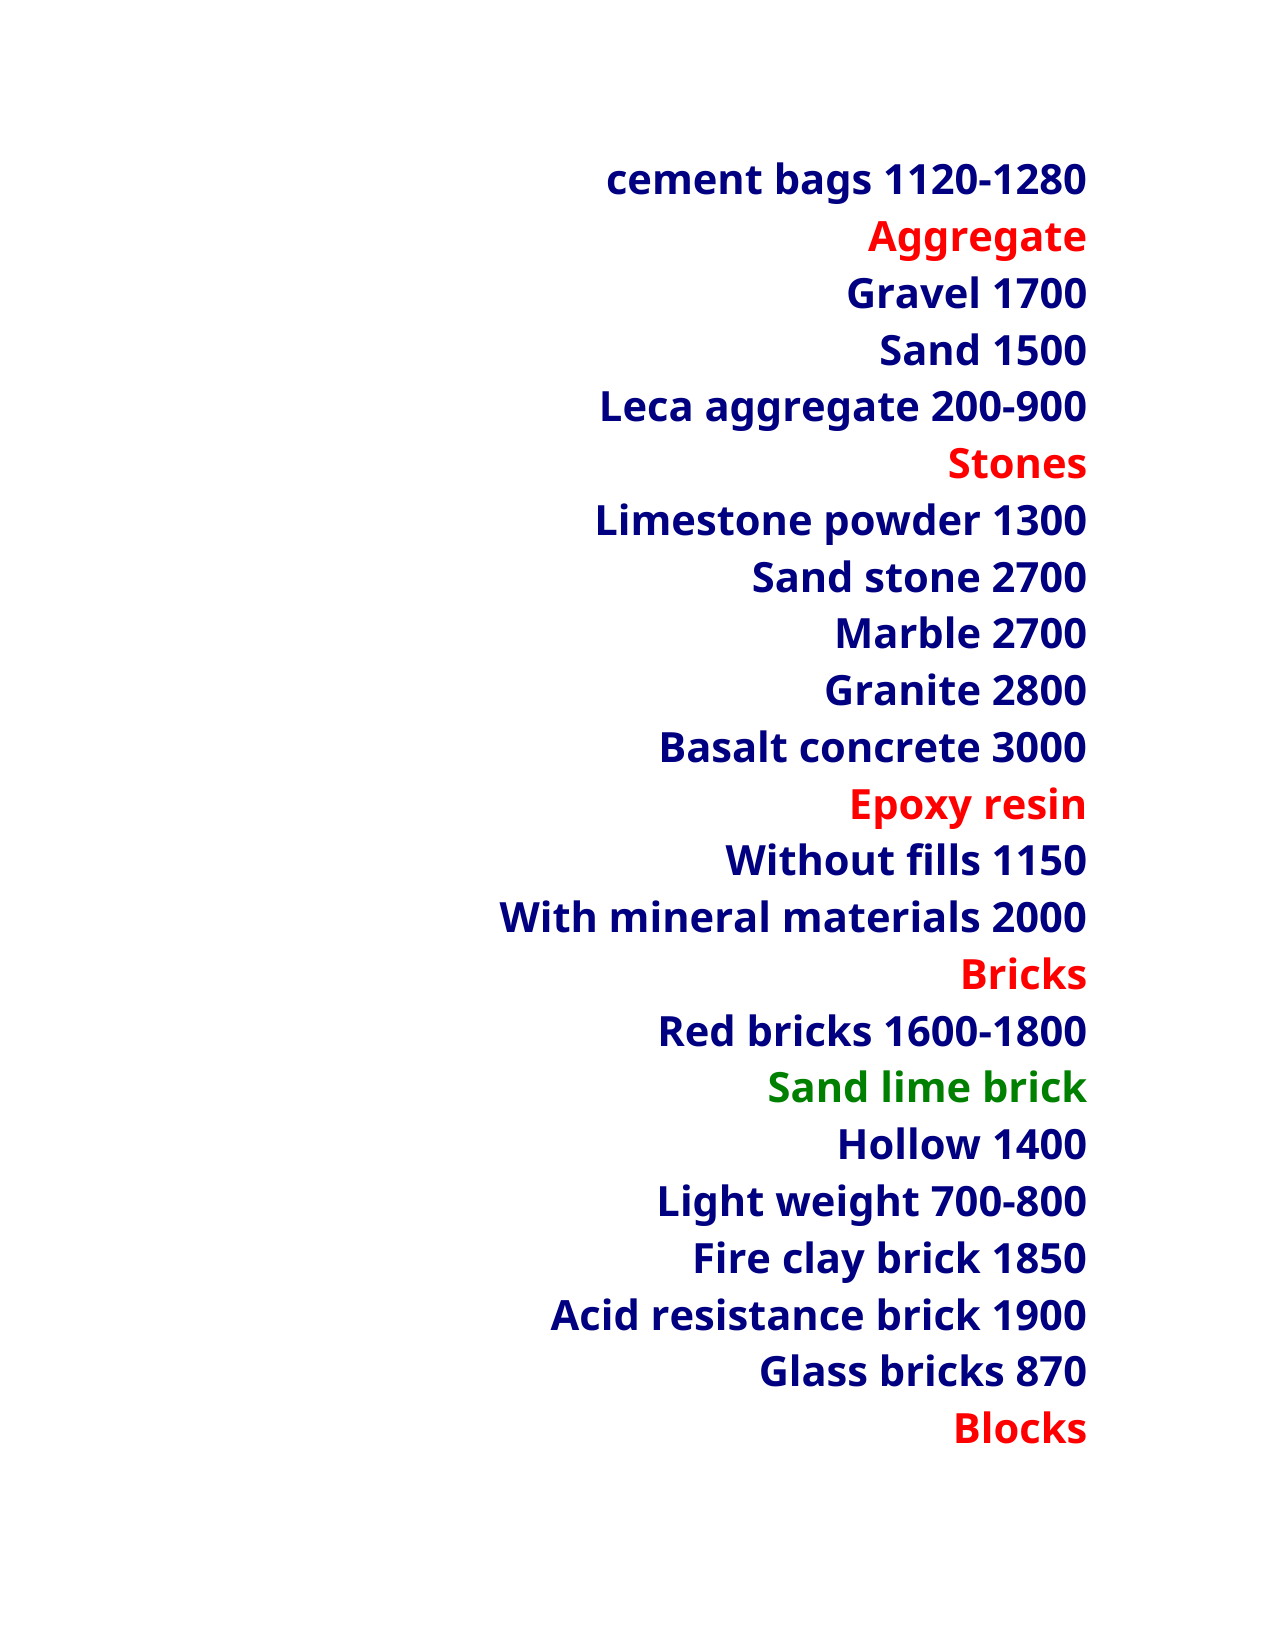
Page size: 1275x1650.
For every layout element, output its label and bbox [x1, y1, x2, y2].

text [187, 150, 1087, 1456]
